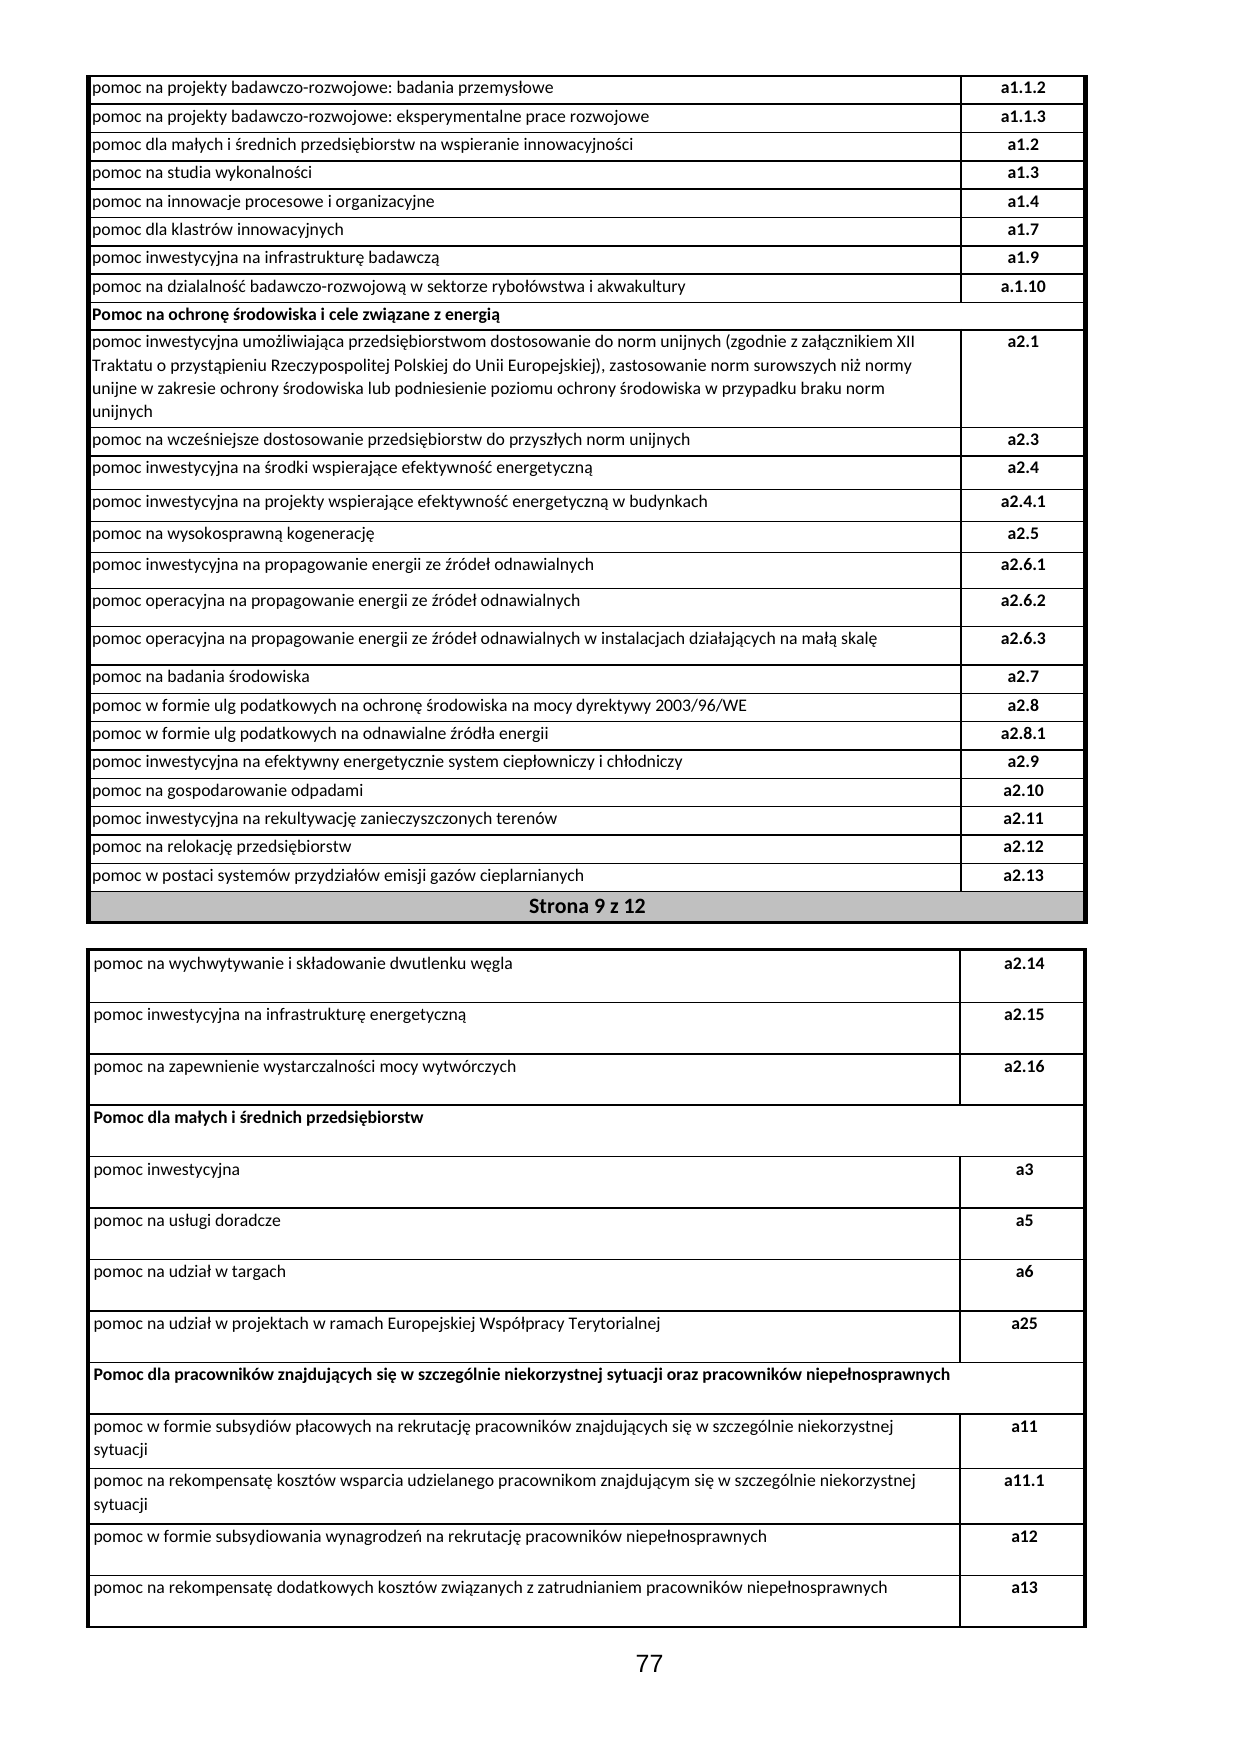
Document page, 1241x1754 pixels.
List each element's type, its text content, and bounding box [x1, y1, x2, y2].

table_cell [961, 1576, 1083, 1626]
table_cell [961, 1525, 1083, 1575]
table_cell a1.3 [962, 162, 1083, 188]
table_cell pomoc inwestycyjna na projekty wspierające efektywność energetyczną w budynkach [91, 490, 960, 521]
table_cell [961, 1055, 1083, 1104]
table_cell pomoc na wcześniejsze dostosowanie przedsiębiorstw do przyszłych norm unijnych [91, 428, 960, 455]
table_cell pomoc na innowacje procesowe i organizacyjne [91, 190, 960, 217]
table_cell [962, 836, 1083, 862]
table_cell a2.6.1 [962, 553, 1083, 587]
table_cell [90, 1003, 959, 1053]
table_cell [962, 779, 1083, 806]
table_cell pomoc na studia wykonalności [91, 162, 960, 188]
table_cell pomoc na projekty badawczo-rozwojowe: eksperymentalne prace rozwojowe [91, 105, 960, 132]
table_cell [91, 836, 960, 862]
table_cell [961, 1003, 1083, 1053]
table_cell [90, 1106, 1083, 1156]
table_cell a2.1 [962, 331, 1083, 427]
table_cell pomoc na wysokosprawną kogenerację [91, 522, 960, 552]
table_cell a2.6.3 [962, 627, 1083, 664]
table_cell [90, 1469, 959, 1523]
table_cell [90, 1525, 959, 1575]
table_cell pomoc dla małych i średnich przedsiębiorstw na wspieranie innowacyjności [91, 133, 960, 160]
table_cell a1.1.2 [962, 77, 1083, 103]
table_cell pomoc inwestycyjna umożliwiająca przedsiębiorstwom dostosowanie do norm unijnych (zgodnie z załącznikiem XII Traktatu o przystąpieniu Rzeczypospolitej Polskiej do Unii Europejskiej), zastosowanie norm surowszych niż normy unijne w zakresie ochrony środowiska lub podniesienie poziomu ochrony środowiska w przypadku braku norm unijnych [91, 331, 960, 427]
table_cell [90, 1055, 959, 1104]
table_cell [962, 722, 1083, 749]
table_cell pomoc inwestycyjna na infrastrukturę badawczą [91, 247, 960, 273]
table_cell a1.7 [962, 218, 1083, 245]
table_cell a1.9 [962, 247, 1083, 273]
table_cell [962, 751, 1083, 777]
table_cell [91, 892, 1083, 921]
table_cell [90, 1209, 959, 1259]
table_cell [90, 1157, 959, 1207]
table_cell a1.1.3 [962, 105, 1083, 132]
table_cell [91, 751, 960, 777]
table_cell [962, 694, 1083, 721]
table_cell pomoc inwestycyjna na środki wspierające efektywność energetyczną [91, 457, 960, 488]
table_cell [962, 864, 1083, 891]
table_cell pomoc inwestycyjna na propagowanie energii ze źródeł odnawialnych [91, 553, 960, 587]
table_cell a1.2 [962, 133, 1083, 160]
table_cell a2.4.1 [962, 490, 1083, 521]
table_cell a2.4 [962, 457, 1083, 488]
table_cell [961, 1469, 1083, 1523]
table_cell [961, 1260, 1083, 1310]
table_cell a.1.10 [962, 275, 1083, 302]
table_cell Pomoc na ochronę środowiska i cele związane z energią [91, 303, 1083, 329]
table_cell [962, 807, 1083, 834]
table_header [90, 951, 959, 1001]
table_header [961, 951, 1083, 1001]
table_cell pomoc na dzialalność badawczo-rozwojową w sektorze rybołówstwa i akwakultury [91, 275, 960, 302]
table_cell pomoc operacyjna na propagowanie energii ze źródeł odnawialnych w instalacjach działających na małą skalę [91, 627, 960, 664]
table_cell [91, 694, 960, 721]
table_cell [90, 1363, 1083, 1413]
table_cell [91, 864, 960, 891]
table_cell pomoc dla klastrów innowacyjnych [91, 218, 960, 245]
table_cell pomoc na projekty badawczo-rozwojowe: badania przemysłowe [91, 77, 960, 103]
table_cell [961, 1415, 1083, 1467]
table_cell a2.5 [962, 522, 1083, 552]
table_cell a2.6.2 [962, 589, 1083, 626]
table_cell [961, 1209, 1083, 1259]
table_cell a2.3 [962, 428, 1083, 455]
table_cell pomoc na badania środowiska [91, 666, 960, 692]
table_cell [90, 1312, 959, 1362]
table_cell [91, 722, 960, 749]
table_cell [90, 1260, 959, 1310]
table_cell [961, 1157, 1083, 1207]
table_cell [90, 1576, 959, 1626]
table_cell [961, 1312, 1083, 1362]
table_cell a1.4 [962, 190, 1083, 217]
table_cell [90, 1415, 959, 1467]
table_cell pomoc operacyjna na propagowanie energii ze źródeł odnawialnych [91, 589, 960, 626]
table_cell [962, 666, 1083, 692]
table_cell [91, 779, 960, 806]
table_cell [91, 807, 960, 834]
